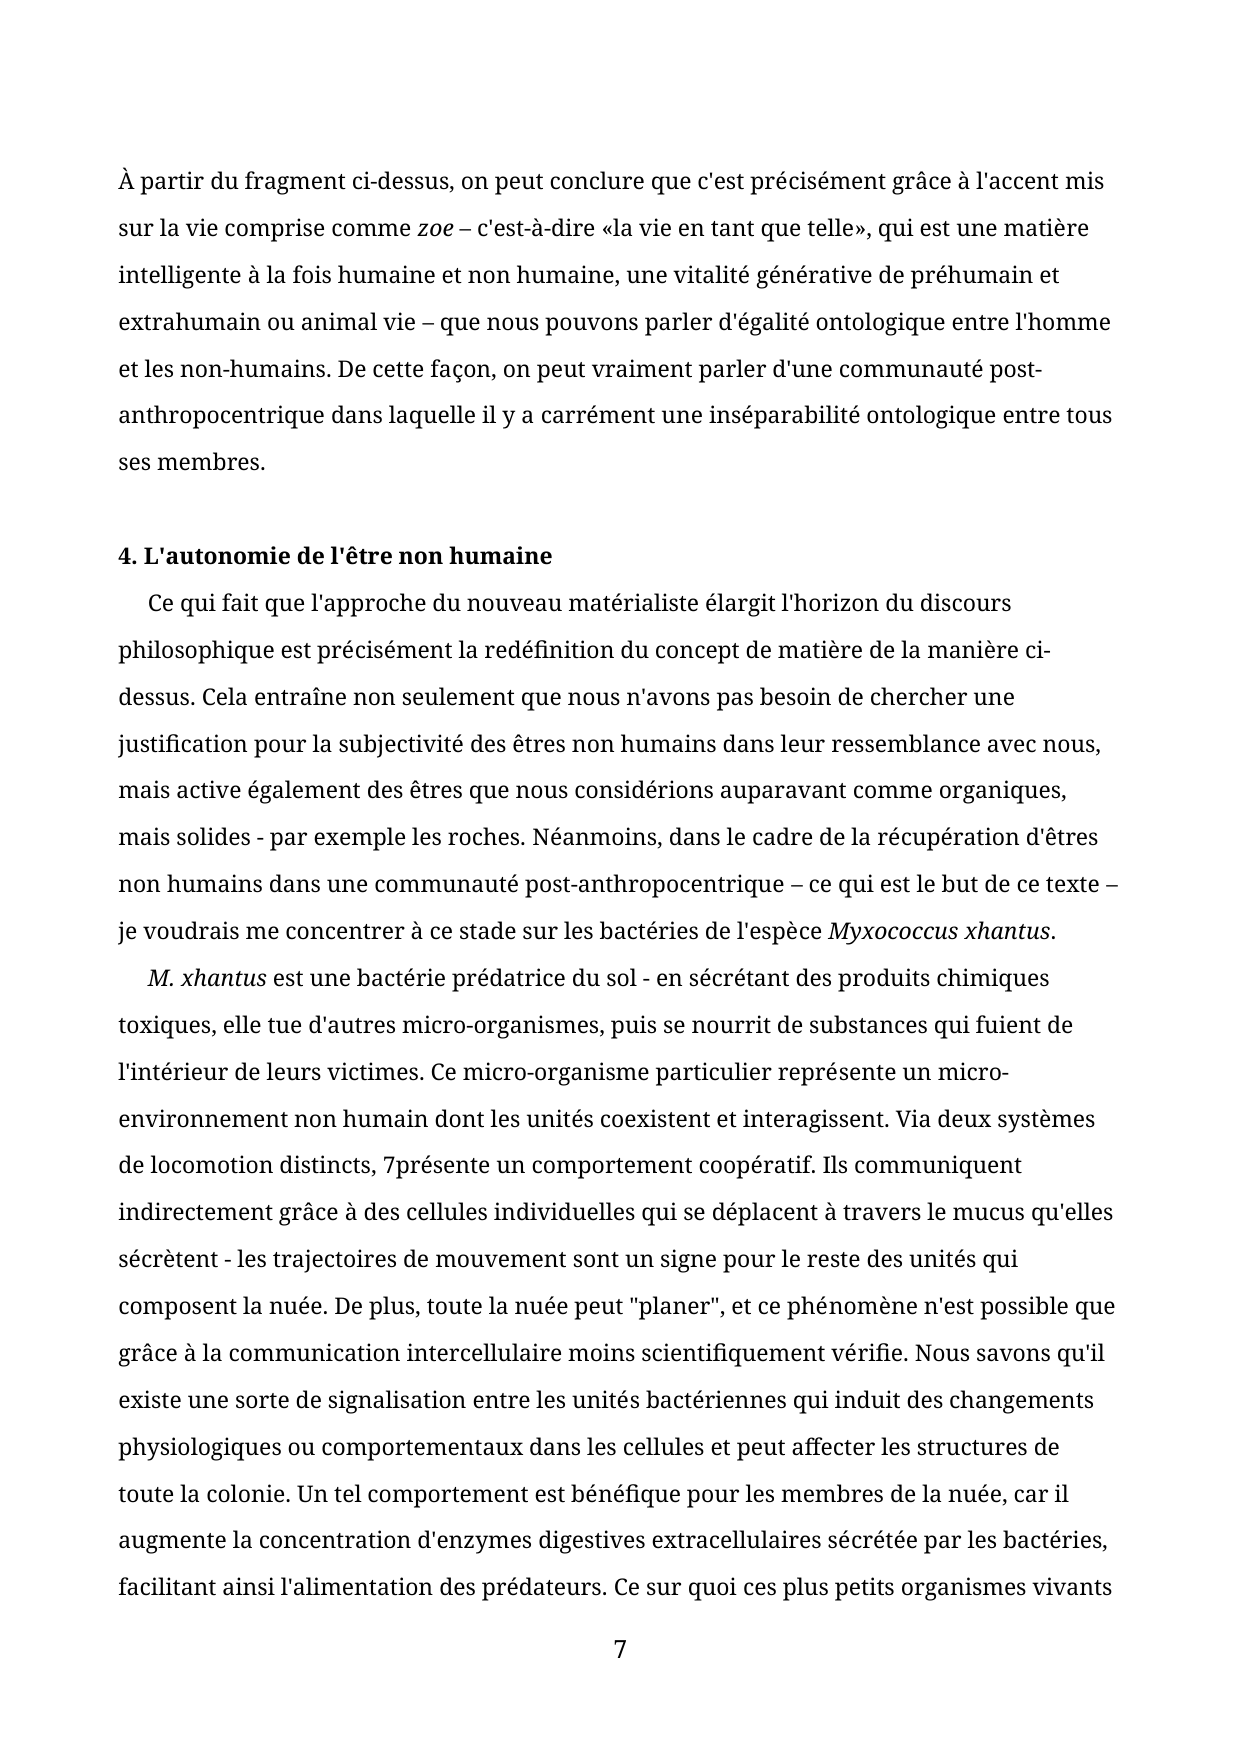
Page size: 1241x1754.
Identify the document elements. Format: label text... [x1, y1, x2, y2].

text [118, 962, 1122, 1602]
text Ce qui fait que l'approche du nouveau matérialiste élargit l'horizon du discours philosophique est précisément la redéfinition du concept de matière de la manière ci-dessus. Cela entraîne non seulement que nous n'avons pas besoin de chercher une justification pour la subjectivité des êtres non humains dans leur ressemblance avec nous, mais active également des êtres que nous considérions auparavant comme organiques, mais solides - par exemple les roches. Néanmoins, dans le cadre de la récupération d'êtres non humains dans une communauté post-anthropocentrique – ce qui est le but de ce texte – je voudrais me concentrer à ce stade sur les bactéries de l'espèce Myxococcus xhantus. [118, 587, 1122, 946]
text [118, 118, 1122, 571]
